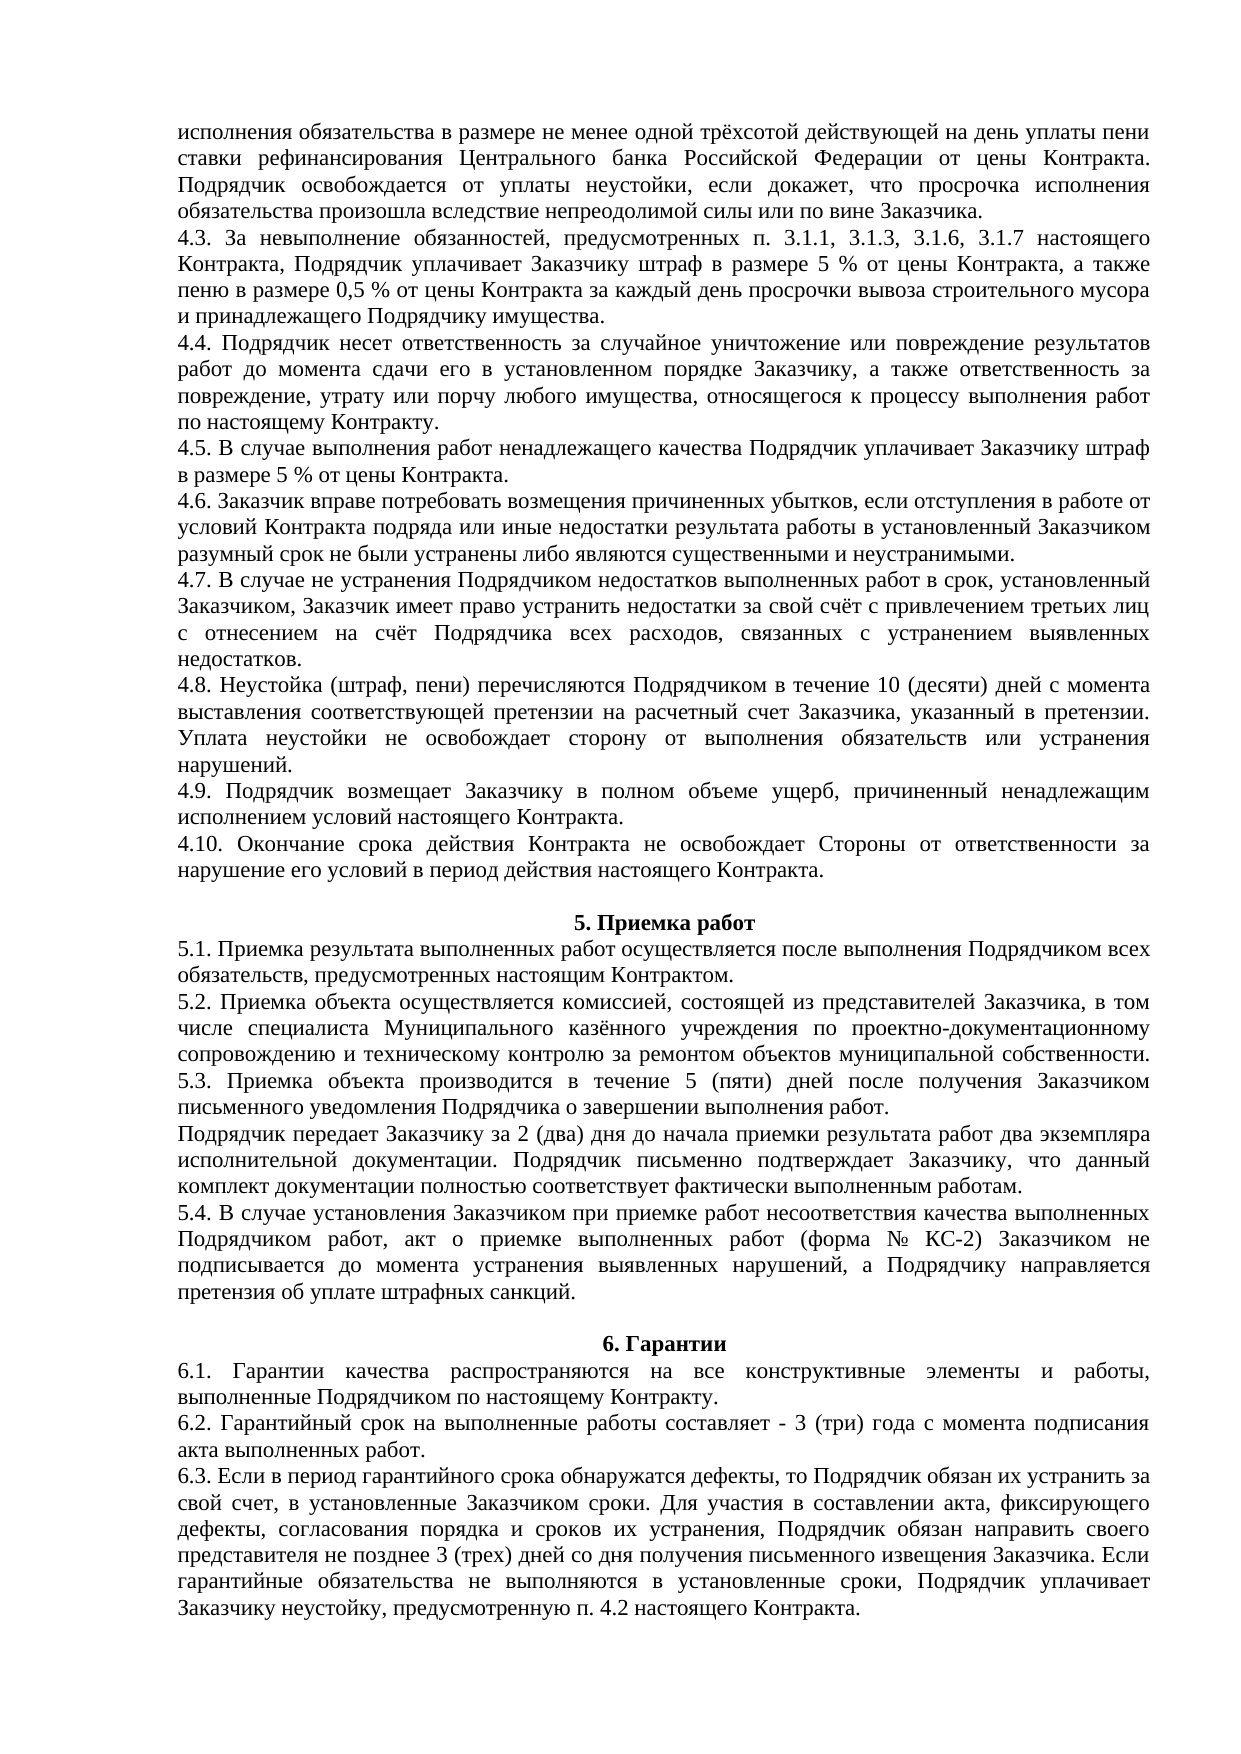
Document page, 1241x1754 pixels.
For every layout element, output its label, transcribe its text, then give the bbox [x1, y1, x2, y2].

text 6.3. Если в период гарантийного срока обнаружатся дефекты, то Подрядчик обязан их устранить за свой счет, в установленные Заказчиком сроки. Для участия в составлении акта, фиксирующего дефекты, согласования порядка и сроков их устранения, Подрядчик обязан направить своего представителя не позднее 3 (трех) дней со дня получения письменного извещения Заказчика. Если гарантийные обязательства не выполняются в установленные сроки, Подрядчик уплачивает Заказчику неустойку, предусмотренную п. 4.2 настоящего Контракта. [177, 1462, 1152, 1620]
text 4.5. В случае выполнения работ ненадлежащего качества Подрядчик уплачивает Заказчику штраф в размере 5 % от цены Контракта. [177, 434, 1152, 487]
text 4.4. Подрядчик несет ответственность за случайное уничтожение или повреждение результатов работ до момента сдачи его в установленном порядке Заказчику, а также ответственность за повреждение, утрату или порчу любого имущества, относящегося к процессу выполнения работ по настоящему Контракту. [177, 329, 1152, 434]
text 4.3. За невыполнение обязанностей, предусмотренных п. 3.1.1, 3.1.3, 3.1.6, 3.1.7 настоящего Контракта, Подрядчик уплачивает Заказчику штраф в размере 5 % от цены Контракта, а также пеню в размере 0,5 % от цены Контракта за каждый день просрочки вывоза строительного мусора и принадлежащего Подрядчику имущества. [177, 223, 1152, 329]
text 4.8. Неустойка (штраф, пени) перечисляются Подрядчиком в течение 10 (десяти) дней с момента выставления соответствующей претензии на расчетный счет Заказчика, указанный в претензии. Уплата неустойки не освобождает сторону от выполнения обязательств или устранения нарушений. [177, 672, 1152, 777]
text 5.4. В случае установления Заказчиком при приемке работ несоответствия качества выполненных Подрядчиком работ, акт о приемке выполненных работ (форма № КС-2) Заказчиком не подписывается до момента устранения выявленных нарушений, а Подрядчику направляется претензия об уплате штрафных санкций. [177, 1199, 1152, 1304]
text 4.10. Окончание срока действия Контракта не освобождает Стороны от ответственности за нарушение его условий в период действия настоящего Контракта. [177, 830, 1152, 882]
text 6.2. Гарантийный срок на выполненные работы составляет - 3 (три) года с момента подписания акта выполненных работ. [177, 1409, 1152, 1462]
text 5.2. Приемка объекта осуществляется комиссией, состоящей из представителей Заказчика, в том числе специалиста Муниципального казённого учреждения по проектно-документационному сопровождению и техническому контролю за ремонтом объектов муниципальной собственности. 5.3. Приемка объекта производится в течение 5 (пяти) дней после получения Заказчиком письменного уведомления Подрядчика о завершении выполнения работ. [177, 988, 1152, 1119]
text 5. Приемка работ [177, 909, 1152, 935]
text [177, 118, 1152, 223]
text 5.1. Приемка результата выполненных работ осуществляется после выполнения Подрядчиком всех обязательств, предусмотренных настоящим Контрактом. [177, 935, 1152, 988]
text 4.6. Заказчик вправе потребовать возмещения причиненных убытков, если отступления в работе от условий Контракта подряда или иные недостатки результата работы в установленный Заказчиком разумный срок не были устранены либо являются существенными и неустранимыми. [177, 487, 1152, 566]
text 4.7. В случае не устранения Подрядчиком недостатков выполненных работ в срок, установленный Заказчиком, Заказчик имеет право устранить недостатки за свой счёт с привлечением третьих лиц с отнесением на счёт Подрядчика всех расходов, связанных с устранением выявленных недостатков. [177, 566, 1152, 672]
text 4.9. Подрядчик возмещает Заказчику в полном объеме ущерб, причиненный ненадлежащим исполнением условий настоящего Контракта. [177, 777, 1152, 830]
text 6. Гарантии [177, 1330, 1152, 1357]
text 6.1. Гарантии качества распространяются на все конструктивные элементы и работы, выполненные Подрядчиком по настоящему Контракту. [177, 1357, 1152, 1409]
text Подрядчик передает Заказчику за 2 (два) дня до начала приемки результата работ два экземпляра исполнительной документации. Подрядчик письменно подтверждает Заказчику, что данный комплект документации полностью соответствует фактически выполненным работам. [177, 1119, 1152, 1199]
